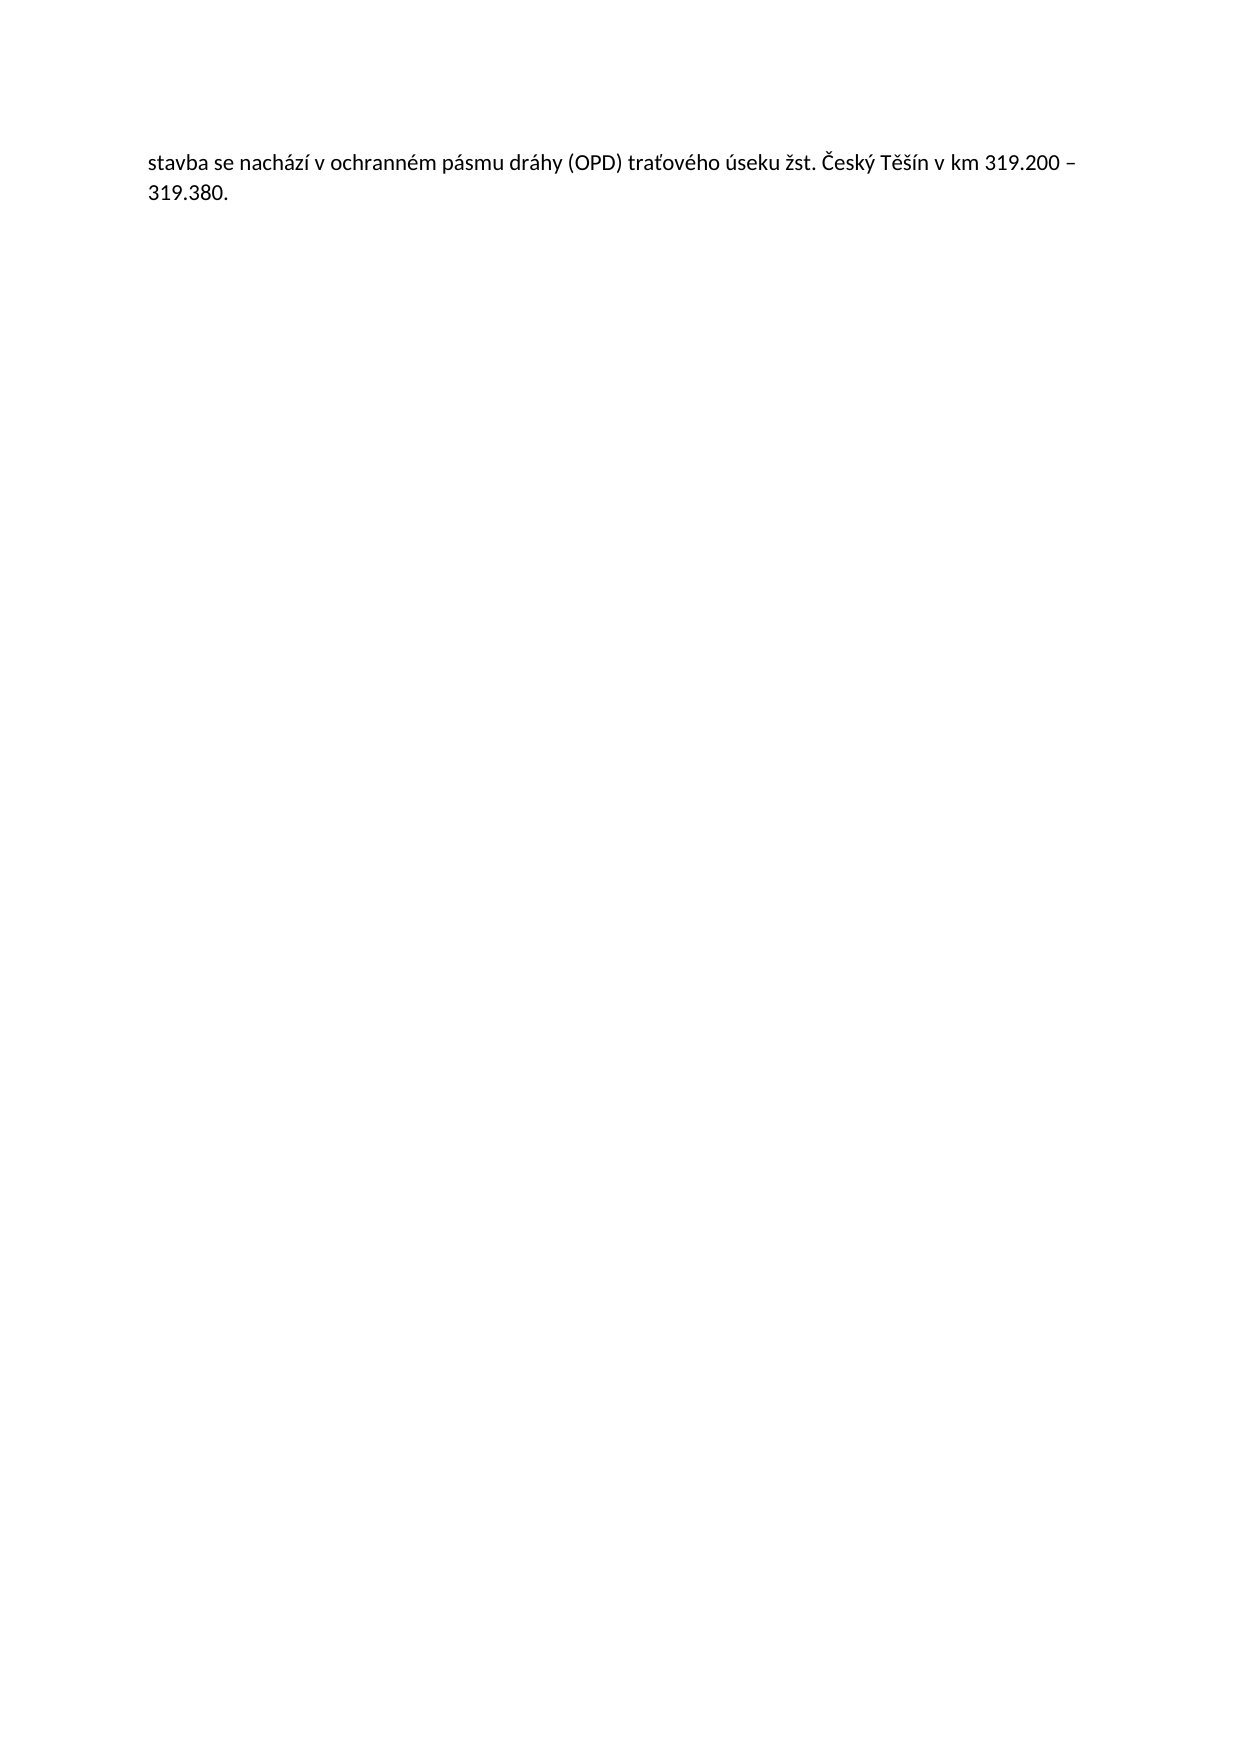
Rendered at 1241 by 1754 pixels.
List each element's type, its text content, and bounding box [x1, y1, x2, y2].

text stavba se nachází v ochranném pásmu dráhy (OPD) traťového úseku žst. Český Těšín v km 319.200 – 319.380. [148, 148, 1093, 206]
